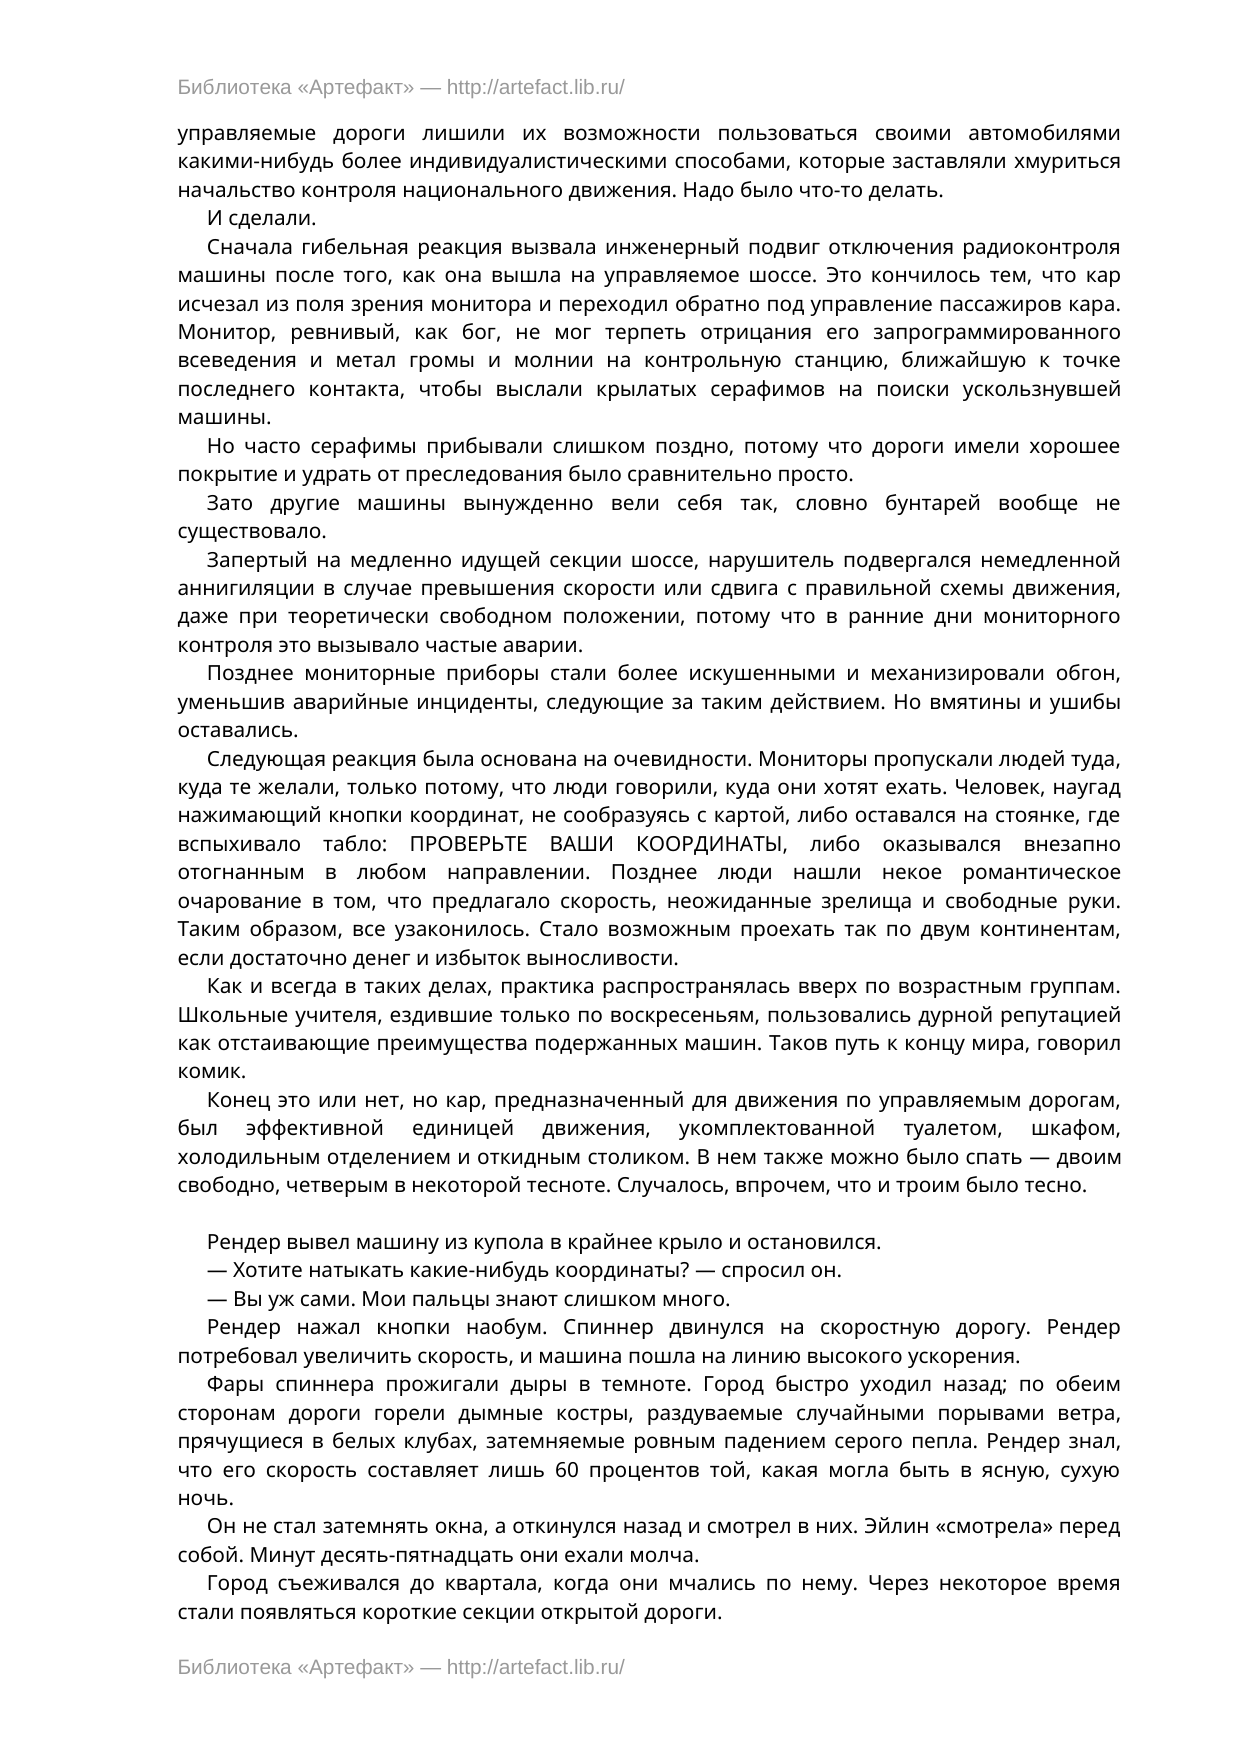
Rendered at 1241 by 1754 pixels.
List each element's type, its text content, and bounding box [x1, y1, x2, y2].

text Фары спиннера прожигали дыры в темноте. Город быстро уходил назад; по обеим сторонам дороги горели дымные костры, раздуваемые случайными порывами ветра, прячущиеся в белых клубах, затемняемые ровным падением серого пепла. Рендер знал, что его скорость составляет лишь 60 процентов той, какая могла быть в ясную, сухую ночь. [177, 1369, 1122, 1512]
text Рендер нажал кнопки наобум. Спиннер двинулся на скоростную дорогу. Рендер потребовал увеличить скорость, и машина пошла на линию высокого ускорения. [177, 1312, 1122, 1369]
text Сначала гибельная реакция вызвала инженерный подвиг отключения радиоконтроля машины после того, как она вышла на управляемое шоссе. Это кончилось тем, что кар исчезал из поля зрения монитора и переходил обратно под управление пассажиров кара. Монитор, ревнивый, как бог, не мог терпеть отрицания его запрограммированного всеведения и метал громы и молнии на контрольную станцию, ближайшую к точке последнего контакта, чтобы выслали крылатых серафимов на поиски ускользнувшей машины. [177, 232, 1122, 431]
text Как и всегда в таких делах, практика распространялась вверх по возрастным группам. Школьные учителя, ездившие только по воскресеньям, пользовались дурной репутацией как отстаивающие преимущества подержанных машин. Таков путь к концу мира, говорил комик. [177, 971, 1122, 1085]
text Запертый на медленно идущей секции шоссе, нарушитель подвергался немедленной аннигиляции в случае превышения скорости или сдвига с правильной схемы движения, даже при теоретически свободном положении, потому что в ранние дни мониторного контроля это вызывало частые аварии. [177, 545, 1122, 658]
text Позднее мониторные приборы стали более искушенными и механизировали обгон, уменьшив аварийные инциденты, следующие за таким действием. Но вмятины и ушибы оставались. [177, 658, 1122, 744]
text Он не стал затемнять окна, а откинулся назад и смотрел в них. Эйлин «смотрела» перед собой. Минут десять-пятнадцать они ехали молча. [177, 1512, 1122, 1568]
text Но часто серафимы прибывали слишком поздно, потому что дороги имели хорошее покрытие и удрать от преследования было сравнительно просто. [177, 431, 1122, 488]
text И сделали. [177, 203, 1122, 232]
text Рендер вывел машину из купола в крайнее крыло и остановился. [177, 1227, 1122, 1256]
text — Вы уж сами. Мои пальцы знают слишком много. [177, 1284, 1122, 1312]
text Зато другие машины вынужденно вели себя так, словно бунтарей вообще не существовало. [177, 488, 1122, 545]
text Конец это или нет, но кар, предназначенный для движения по управляемым дорогам, был эффективной единицей движения, укомплектованной туалетом, шкафом, холодильным отделением и откидным столиком. В нем также можно было спать — двоим свободно, четверым в некоторой тесноте. Случалось, впрочем, что и троим было тесно. [177, 1085, 1122, 1199]
text — Хотите натыкать какие-нибудь координаты? — спросил он. [177, 1256, 1122, 1284]
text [177, 118, 1122, 203]
text Город съеживался до квартала, когда они мчались по нему. Через некоторое время стали появляться короткие секции открытой дороги. [177, 1568, 1122, 1625]
text Следующая реакция была основана на очевидности. Мониторы пропускали людей туда, куда те желали, только потому, что люди говорили, куда они хотят ехать. Человек, наугад нажимающий кнопки координат, не сообразуясь с картой, либо оставался на стоянке, где вспыхивало табло: ПРОВЕРЬТЕ ВАШИ КООРДИНАТЫ, либо оказывался внезапно отогнанным в любом направлении. Позднее люди нашли некое романтическое очарование в том, что предлагало скорость, неожиданные зрелища и свободные руки. Таким образом, все узаконилось. Стало возможным проехать так по двум континентам, если достаточно денег и избыток выносливости. [177, 744, 1122, 971]
